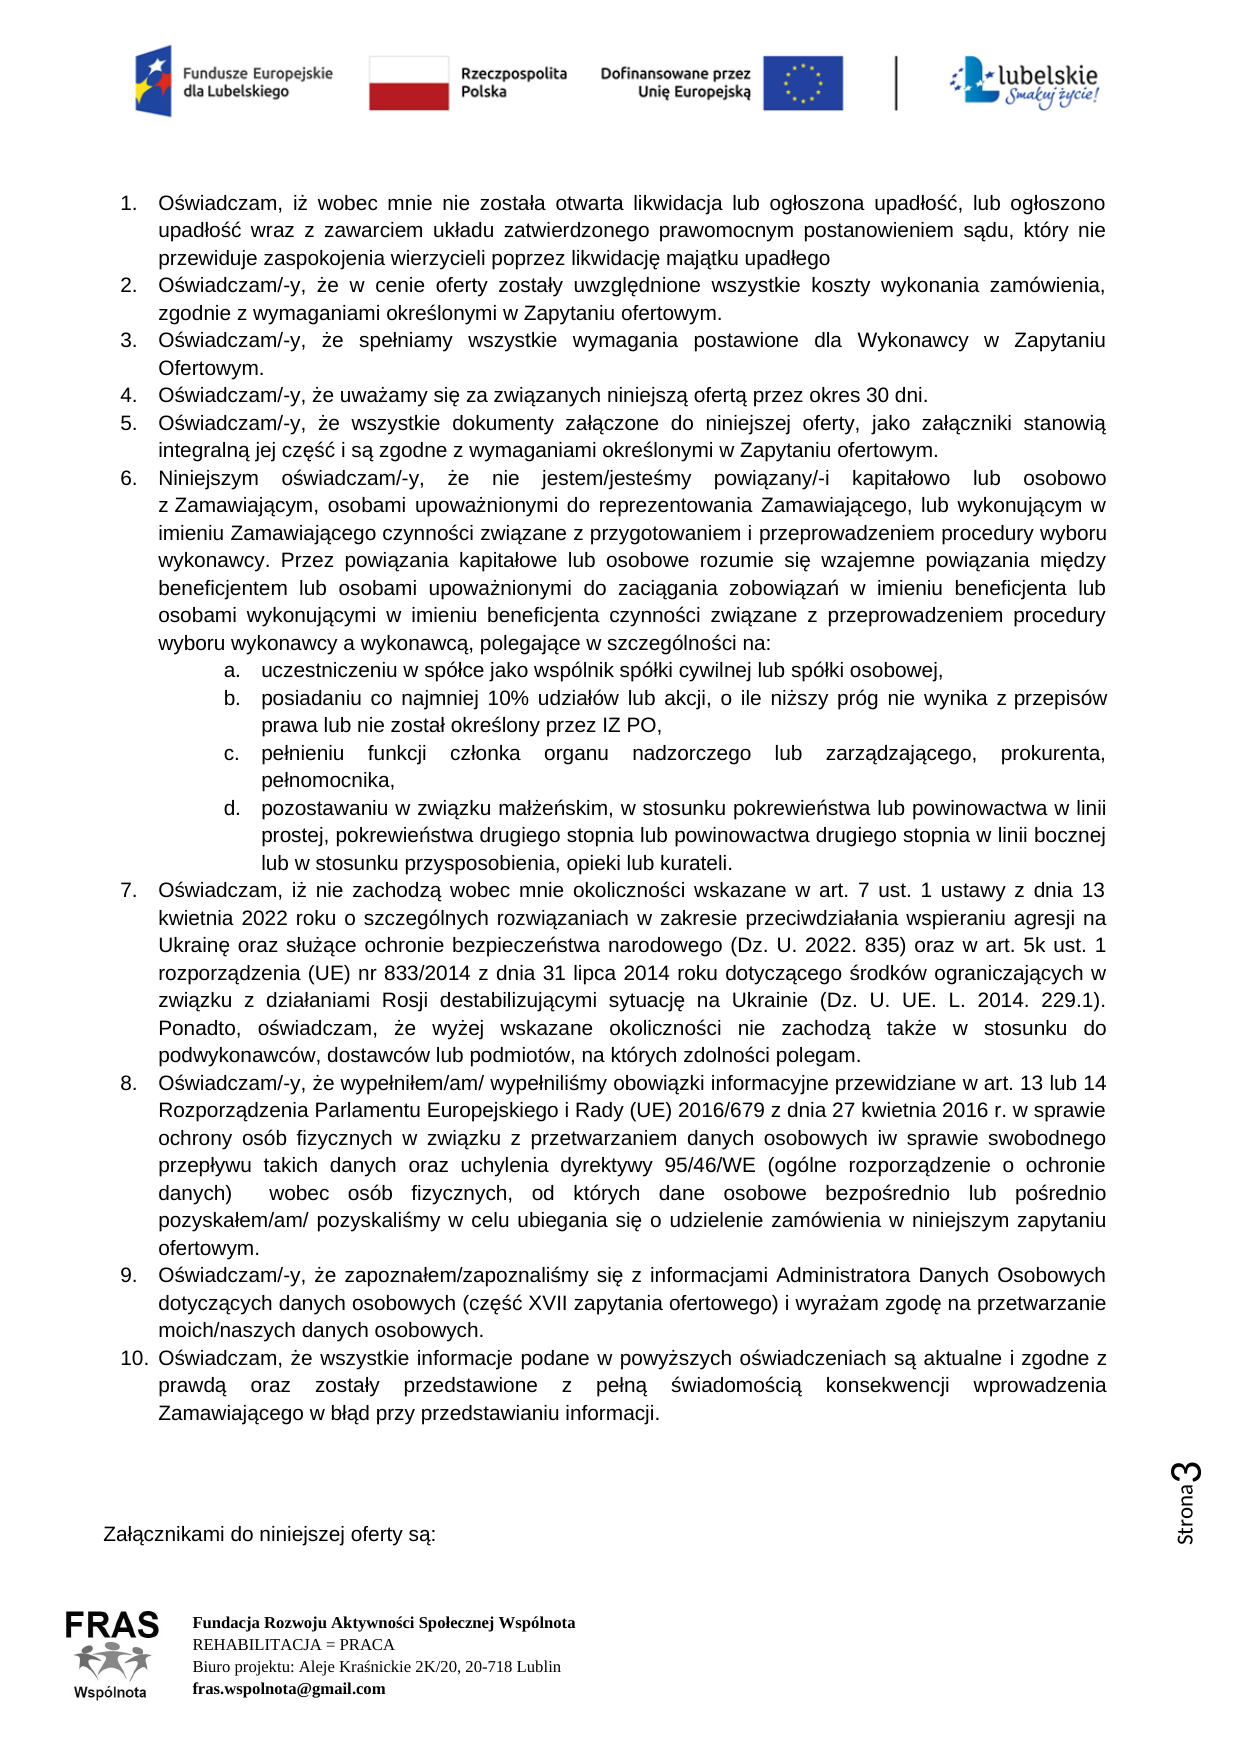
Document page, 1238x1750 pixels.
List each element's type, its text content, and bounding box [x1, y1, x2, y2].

list Niniejszym oświadczam/-y, że nie jestem/jesteśmy powiązany/-i kapitałowo lub osobowo z Zamawiającym, osobami upoważnionymi do reprezentowania Zamawiającego, lub wykonującym w imieniu Zamawiającego czynności związane z przygotowaniem i przeprowadzeniem procedury wyboru wykonawcy. Przez powiązania kapitałowe lub osobowe rozumie się wzajemne powiązania między beneficjentem lub osobami upoważnionymi do zaciągania zobowiązań w imieniu beneficjenta lub osobami wykonującymi w imieniu beneficjenta czynności związane z przeprowadzeniem procedury wyboru wykonawcy a wykonawcą, polegające w szczególności na: [120, 466, 1107, 655]
text Załącznikami do niniejszej oferty są: [103, 1521, 1107, 1545]
list pozostawaniu w związku małżeńskim, w stosunku pokrewieństwa lub powinowactwa w linii prostej, pokrewieństwa drugiego stopnia lub powinowactwa drugiego stopnia w linii bocznej lub w stosunku przysposobienia, opieki lub kurateli. [223, 796, 1107, 875]
list Oświadczam, że wszystkie informacje podane w powyższych oświadczeniach są aktualne i zgodne z prawdą oraz zostały przedstawione z pełną świadomością konsekwencji wprowadzenia Zamawiającego w błąd przy przedstawianiu informacji. [120, 1346, 1107, 1425]
picture [126, 36, 1103, 124]
list Oświadczam/-y, że uważamy się za związanych niniejszą ofertą przez okres 30 dni. [120, 383, 1107, 407]
list posiadaniu co najmniej 10% udziałów lub akcji, o ile niższy próg nie wynika z przepisów prawa lub nie został określony przez IZ PO, [223, 686, 1107, 737]
list Oświadczam/-y, że w cenie oferty zostały uwzględnione wszystkie koszty wykonania zamówienia, zgodnie z wymaganiami określonymi w Zapytaniu ofertowym. [120, 273, 1107, 325]
list Oświadczam/-y, że zapoznałem/zapoznaliśmy się z informacjami Administratora Danych Osobowych dotyczących danych osobowych (część XVII zapytania ofertowego) i wyrażam zgodę na przetwarzanie moich/naszych danych osobowych. [120, 1263, 1107, 1342]
picture [52, 1603, 168, 1701]
list Oświadczam, iż wobec mnie nie została otwarta likwidacja lub ogłoszona upadłość, lub ogłoszono upadłość wraz z zawarciem układu zatwierdzonego prawomocnym postanowieniem sądu, który nie przewiduje zaspokojenia wierzycieli poprzez likwidację majątku upadłego [120, 191, 1107, 270]
list Oświadczam/-y, że wypełniłem/am/ wypełniliśmy obowiązki informacyjne przewidziane w art. 13 lub 14 Rozporządzenia Parlamentu Europejskiego i Rady (UE) 2016/679 z dnia 27 kwietnia 2016 r. w sprawie ochrony osób fizycznych w związku z przetwarzaniem danych osobowych iw sprawie swobodnego przepływu takich danych oraz uchylenia dyrektywy 95/46/WE (ogólne rozporządzenie o ochronie danych) wobec osób fizycznych, od których dane osobowe bezpośrednio lub pośrednio pozyskałem/am/ pozyskaliśmy w celu ubiegania się o udzielenie zamówienia w niniejszym zapytaniu ofertowym. [120, 1071, 1107, 1260]
list Oświadczam, iż nie zachodzą wobec mnie okoliczności wskazane w art. 7 ust. 1 ustawy z dnia 13 kwietnia 2022 roku o szczególnych rozwiązaniach w zakresie przeciwdziałania wspieraniu agresji na Ukrainę oraz służące ochronie bezpieczeństwa narodowego (Dz. U. 2022. 835) oraz w art. 5k ust. 1 rozporządzenia (UE) nr 833/2014 z dnia 31 lipca 2014 roku dotyczącego środków ograniczających w związku z działaniami Rosji destabilizującymi sytuację na Ukrainie (Dz. U. UE. L. 2014. 229.1). Ponadto, oświadczam, że wyżej wskazane okoliczności nie zachodzą także w stosunku do podwykonawców, dostawców lub podmiotów, na których zdolności polegam. [120, 878, 1107, 1067]
list Oświadczam/-y, że wszystkie dokumenty załączone do niniejszej oferty, jako załączniki stanowią integralną jej część i są zgodne z wymaganiami określonymi w Zapytaniu ofertowym. [120, 411, 1107, 462]
list uczestniczeniu w spółce jako wspólnik spółki cywilnej lub spółki osobowej, [223, 658, 1107, 682]
list Oświadczam/-y, że spełniamy wszystkie wymagania postawione dla Wykonawcy w Zapytaniu Ofertowym. [120, 328, 1107, 380]
list pełnieniu funkcji członka organu nadzorczego lub zarządzającego, prokurenta, pełnomocnika, [223, 741, 1107, 792]
